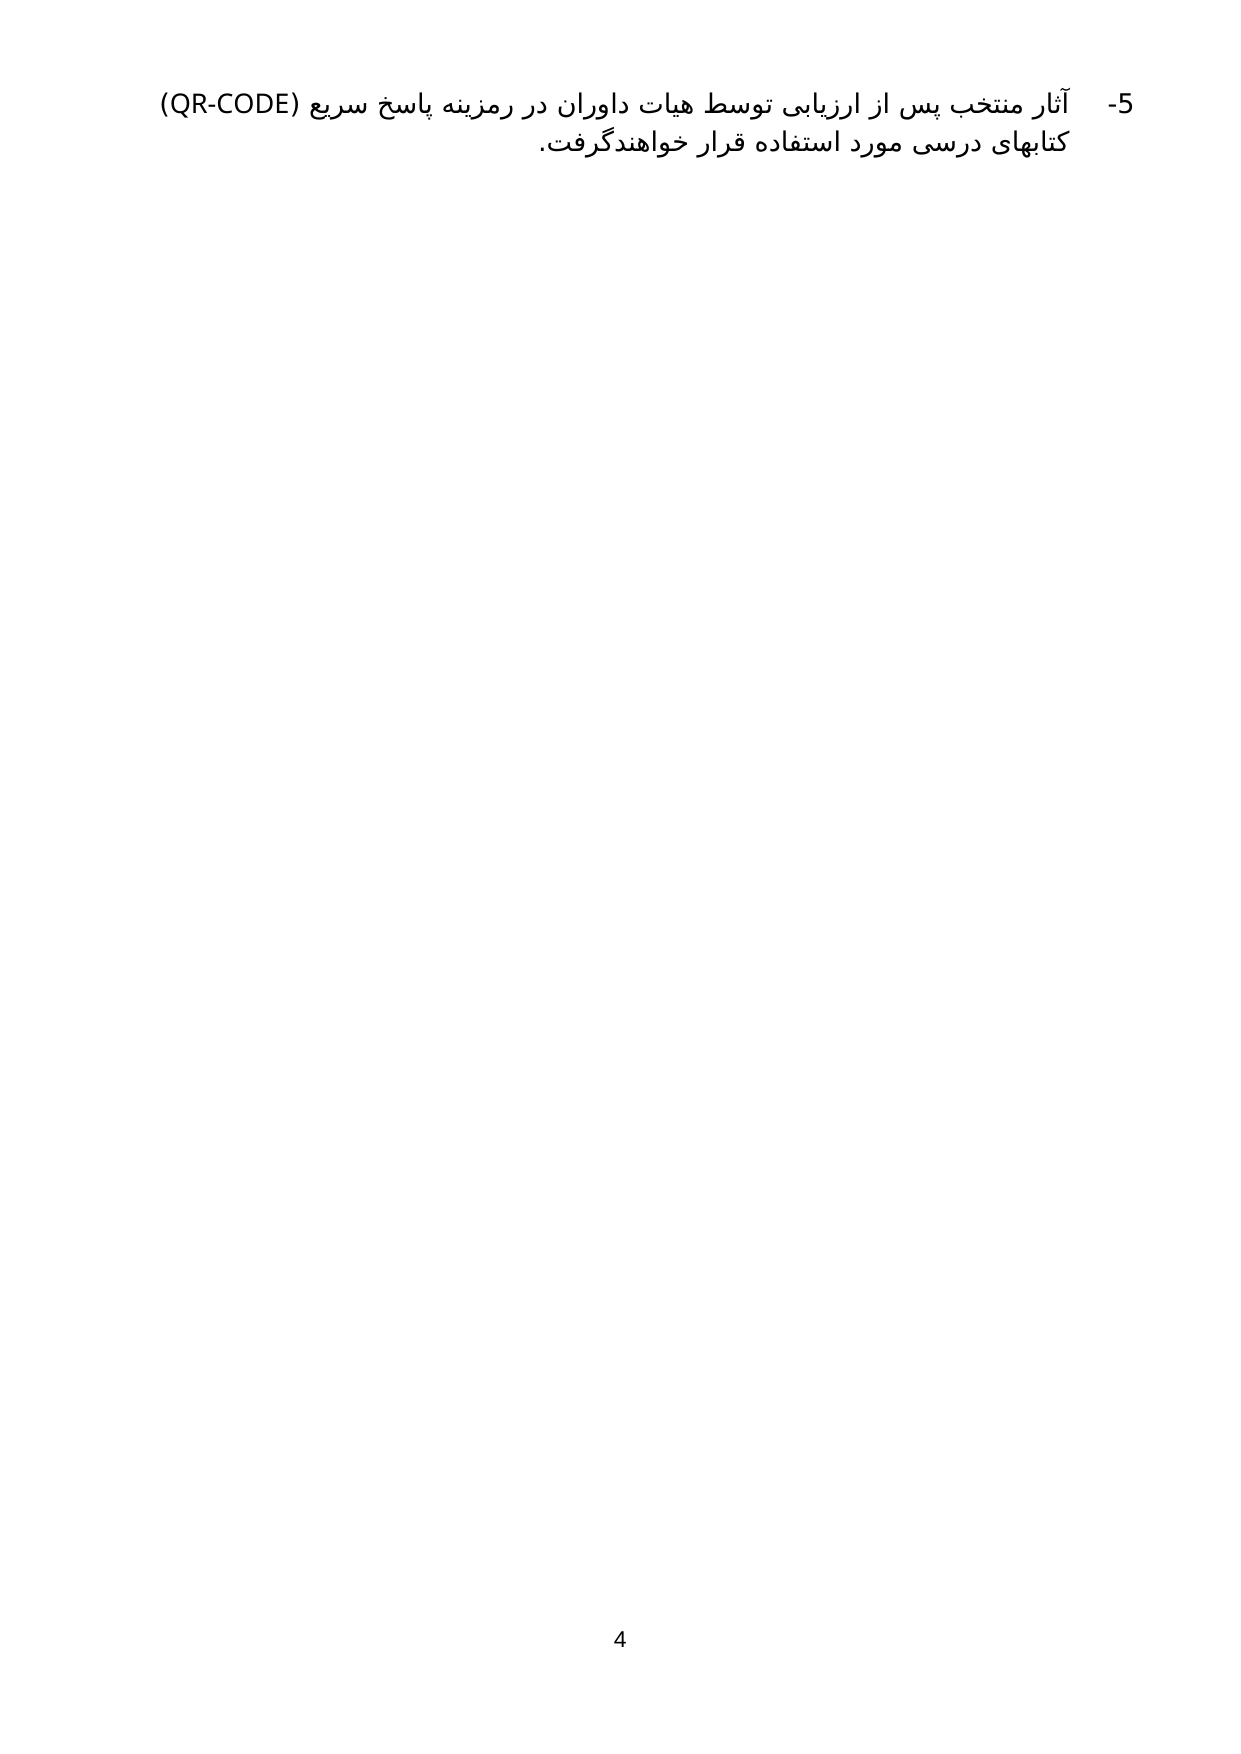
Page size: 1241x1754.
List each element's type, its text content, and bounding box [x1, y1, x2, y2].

list آثار منتخب پس از ارزیابی توسط هیات داوران در رمزینه پاسخ سریع (QR-CODE) کتابهای درسی مورد استفاده قرار خواهندگرفت. [89, 84, 1107, 157]
